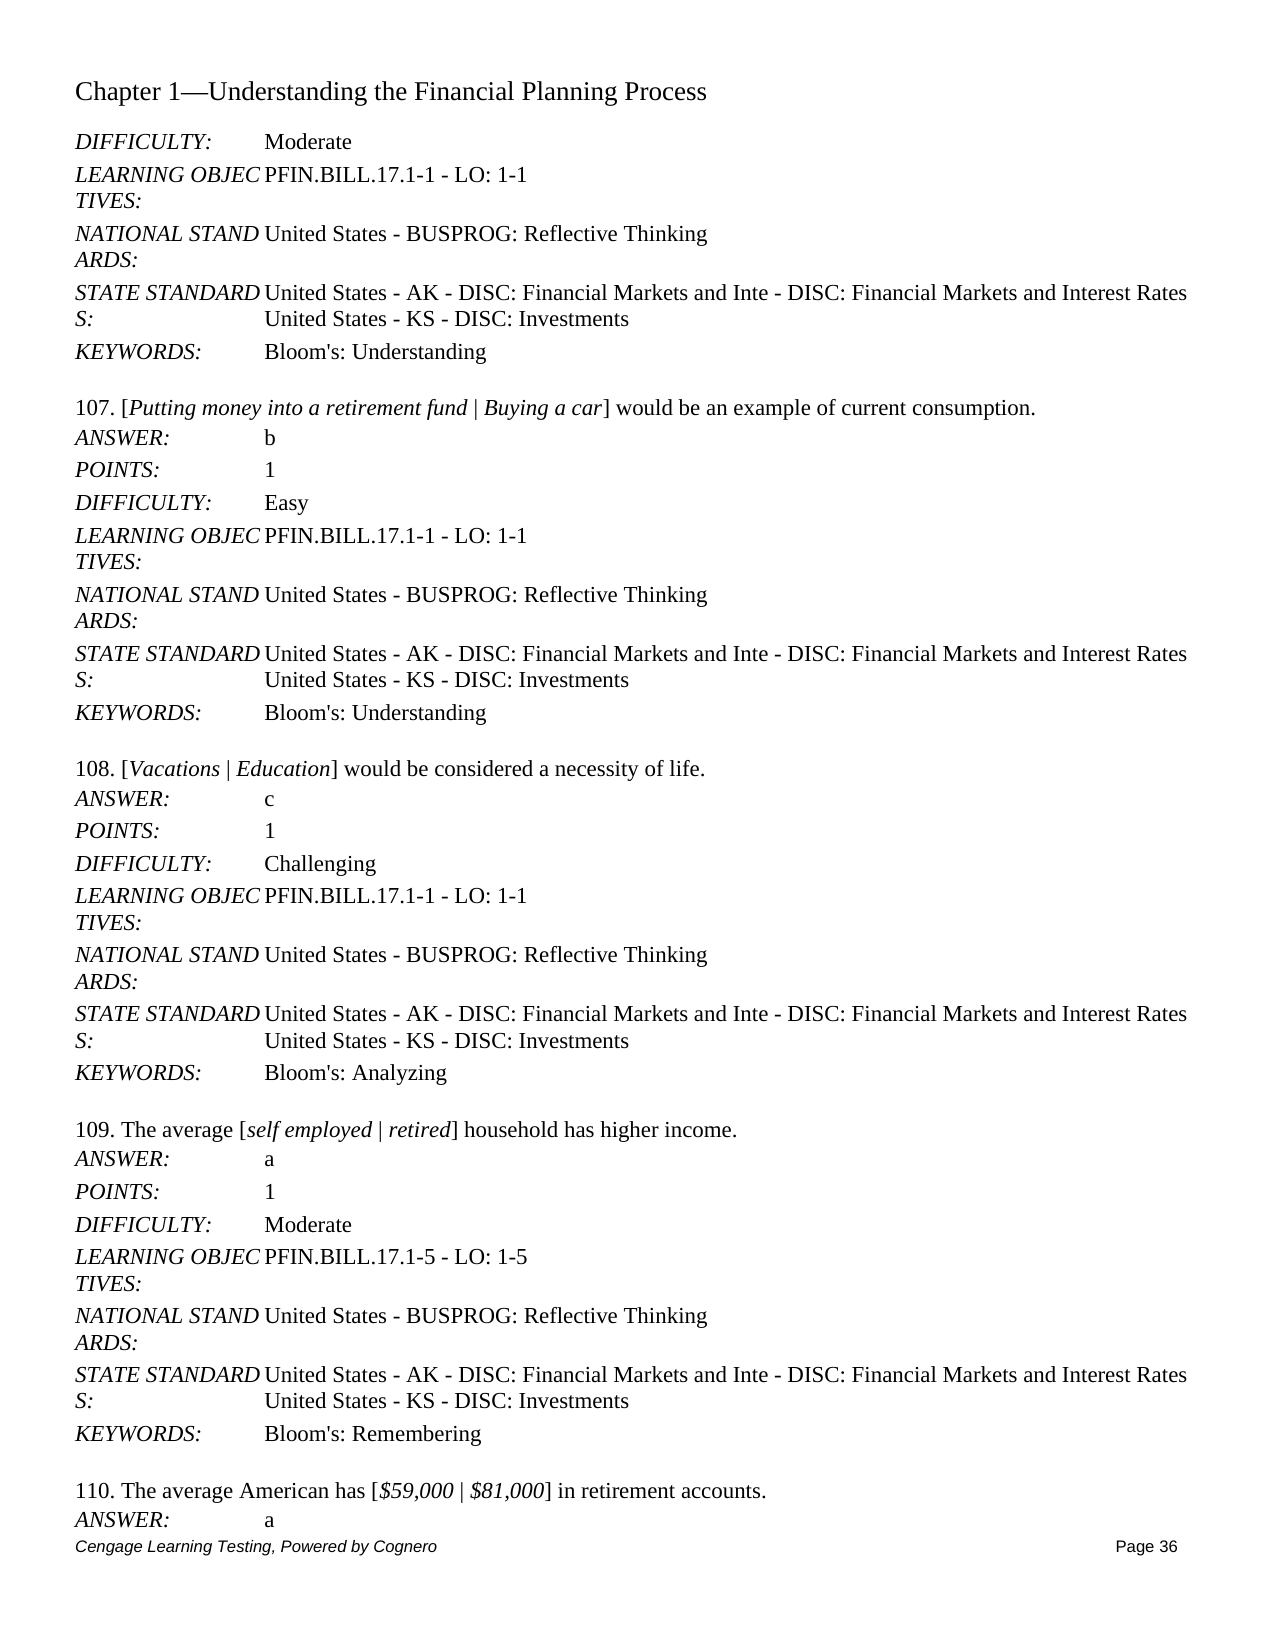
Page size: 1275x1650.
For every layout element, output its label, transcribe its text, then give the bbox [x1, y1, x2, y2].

table_header 107. [Putting money into a retirement fund | Buying a car] would be an example of current consumption. [75, 421, 1200, 728]
table_header 108. [Vacations | Education] would be considered a necessity of life. [75, 782, 1200, 1089]
table_header 109. The average [self employed | retired] household has higher income. [75, 1142, 1200, 1450]
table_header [75, 1503, 1200, 1536]
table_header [75, 125, 1200, 367]
